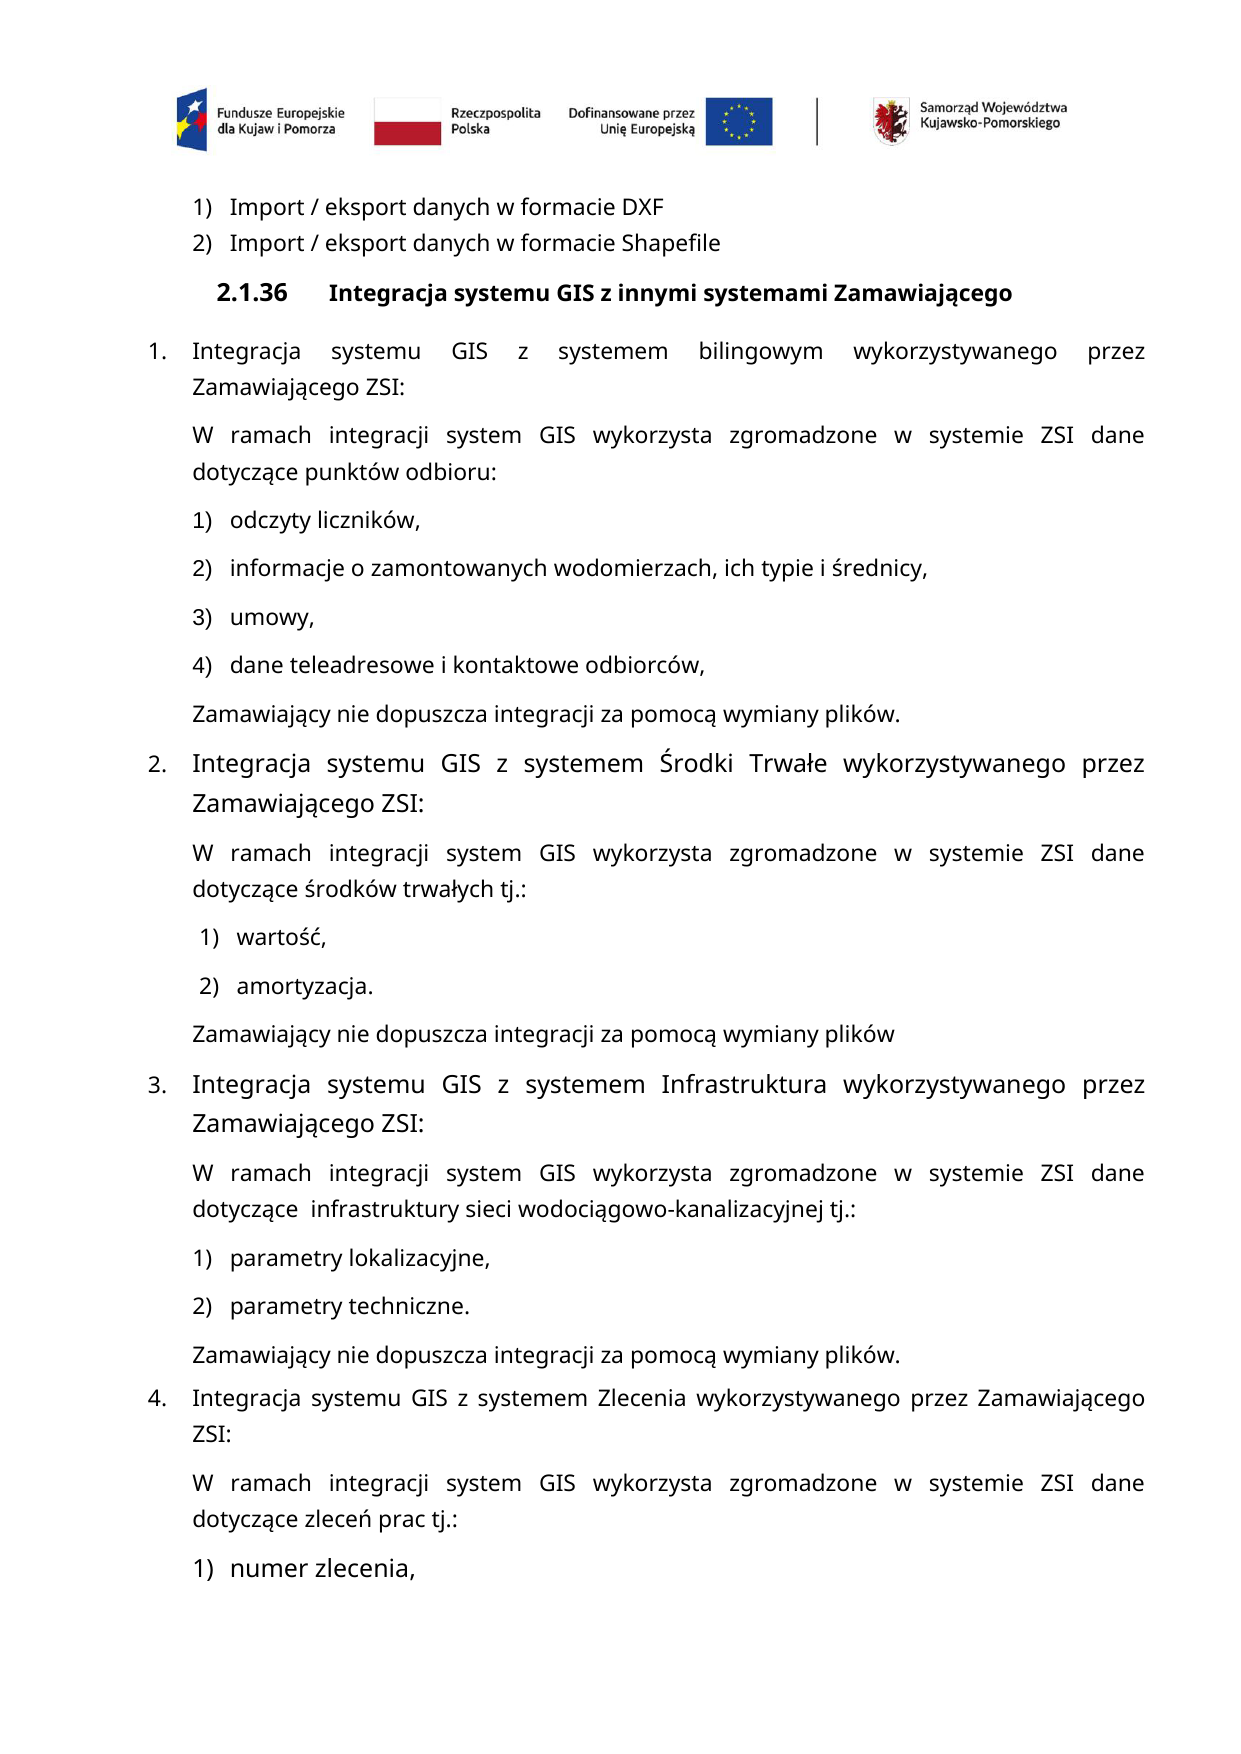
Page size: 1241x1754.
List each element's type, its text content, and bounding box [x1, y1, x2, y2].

list Import / eksport danych w formacie DXF [192, 191, 1146, 222]
list Import / eksport danych w formacie Shapefile [192, 227, 1146, 258]
list parametry lokalizacyjne, [192, 1242, 1146, 1273]
list odczyty liczników, [192, 504, 1146, 535]
list numer zlecenia, [192, 1551, 1146, 1585]
list umowy, [192, 601, 1146, 632]
text Zamawiający nie dopuszcza integracji za pomocą wymiany plików. [192, 698, 1146, 729]
list Integracja systemu GIS z systemem Środki Trwałe wykorzystywanego przez Zamawiającego ZSI: [148, 746, 1146, 819]
list parametry techniczne. [192, 1290, 1146, 1321]
text W ramach integracji system GIS wykorzysta zgromadzone w systemie ZSI dane dotyczące zleceń prac tj.: [192, 1467, 1146, 1534]
text W ramach integracji system GIS wykorzysta zgromadzone w systemie ZSI dane dotyczące infrastruktury sieci wodociągowo-kanalizacyjnej tj.: [192, 1157, 1146, 1224]
subtitle Integracja systemu GIS z innymi systemami Zamawiającego [216, 275, 1146, 309]
text Zamawiający nie dopuszcza integracji za pomocą wymiany plików. [192, 1339, 1146, 1370]
text W ramach integracji system GIS wykorzysta zgromadzone w systemie ZSI dane dotyczące środków trwałych tj.: [192, 837, 1146, 904]
list informacje o zamontowanych wodomierzach, ich typie i średnicy, [192, 552, 1146, 583]
list amortyzacja. [199, 970, 1146, 1001]
list wartość, [199, 921, 1146, 952]
list Integracja systemu GIS z systemem bilingowym wykorzystywanego przez Zamawiającego ZSI: [148, 335, 1146, 402]
list Integracja systemu GIS z systemem Zlecenia wykorzystywanego przez Zamawiającego ZSI: [148, 1382, 1146, 1449]
list Integracja systemu GIS z systemem Infrastruktura wykorzystywanego przez Zamawiającego ZSI: [148, 1067, 1146, 1140]
list W ramach integracji system GIS wykorzysta zgromadzone w systemie ZSI dane dotyczące punktów odbioru: [192, 419, 1146, 487]
list dane teleadresowe i kontaktowe odbiorców, [192, 649, 1146, 680]
text Zamawiający nie dopuszcza integracji za pomocą wymiany plików [148, 1018, 1146, 1049]
